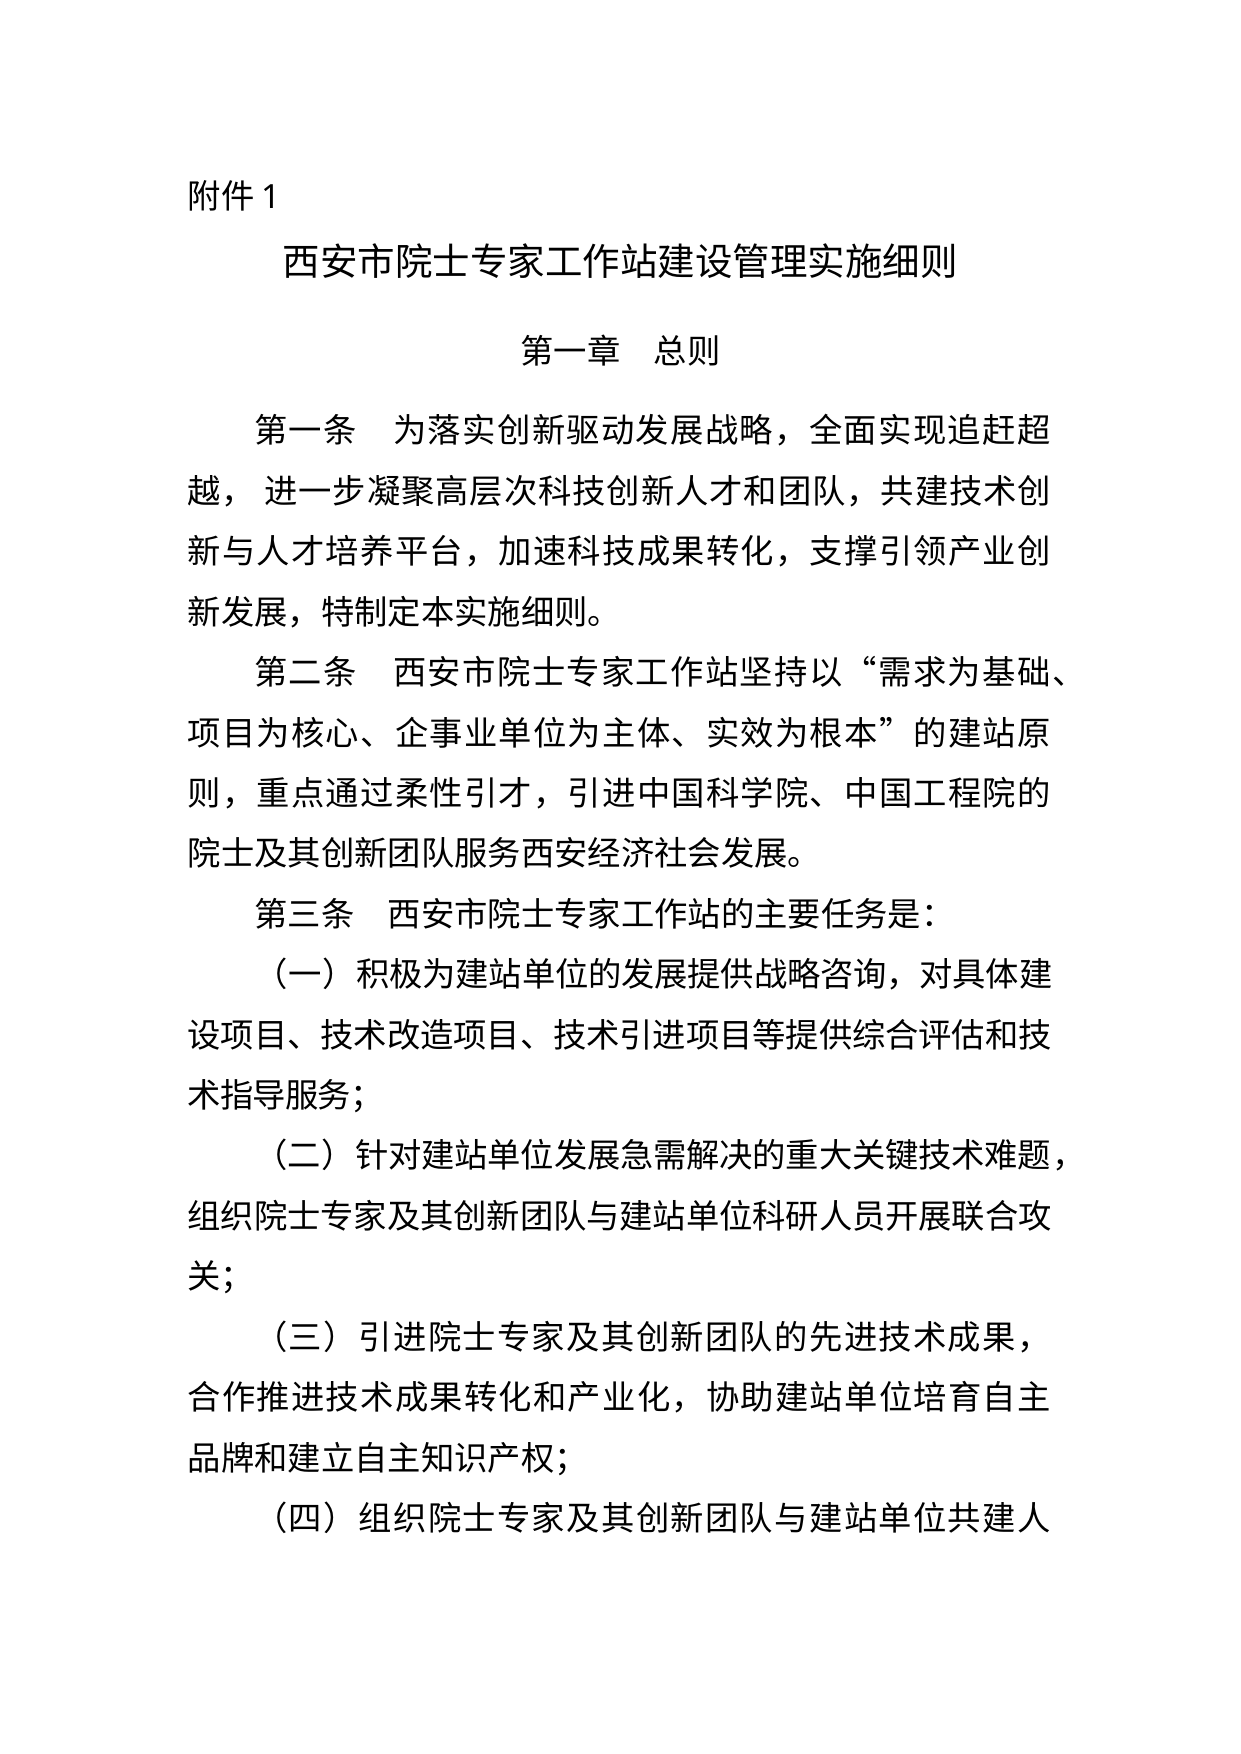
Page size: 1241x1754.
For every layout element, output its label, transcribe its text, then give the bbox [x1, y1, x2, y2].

text 第一章 总则 [187, 317, 1053, 382]
text （一）积极为建站单位的发展提供战略咨询，对具体建设项目、技术改造项目、技术引进项目等提供综合评估和技术指导服务； [187, 938, 1053, 1119]
text （二）针对建站单位发展急需解决的重大关键技术难题，组织院士专家及其创新团队与建站单位科研人员开展联合攻关； [187, 1119, 1053, 1301]
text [187, 1482, 1053, 1542]
text 附件1 [187, 162, 1053, 227]
text 第二条 西安市院士专家工作站坚持以“需求为基础、项目为核心、企事业单位为主体、实效为根本”的建站原则，重点通过柔性引才，引进中国科学院、中国工程院的院士及其创新团队服务西安经济社会发展。 [187, 636, 1053, 878]
text 第三条 西安市院士专家工作站的主要任务是： [187, 878, 1053, 938]
text 第一条 为落实创新驱动发展战略，全面实现追赶超越， 进一步凝聚高层次科技创新人才和团队，共建技术创新与人才培养平台，加速科技成果转化，支撑引领产业创新发展，特制定本实施细则。 [187, 394, 1053, 636]
text 西安市院士专家工作站建设管理实施细则 [187, 227, 1053, 292]
text （三）引进院士专家及其创新团队的先进技术成果，合作推进技术成果转化和产业化，协助建站单位培育自主品牌和建立自主知识产权； [187, 1301, 1053, 1482]
